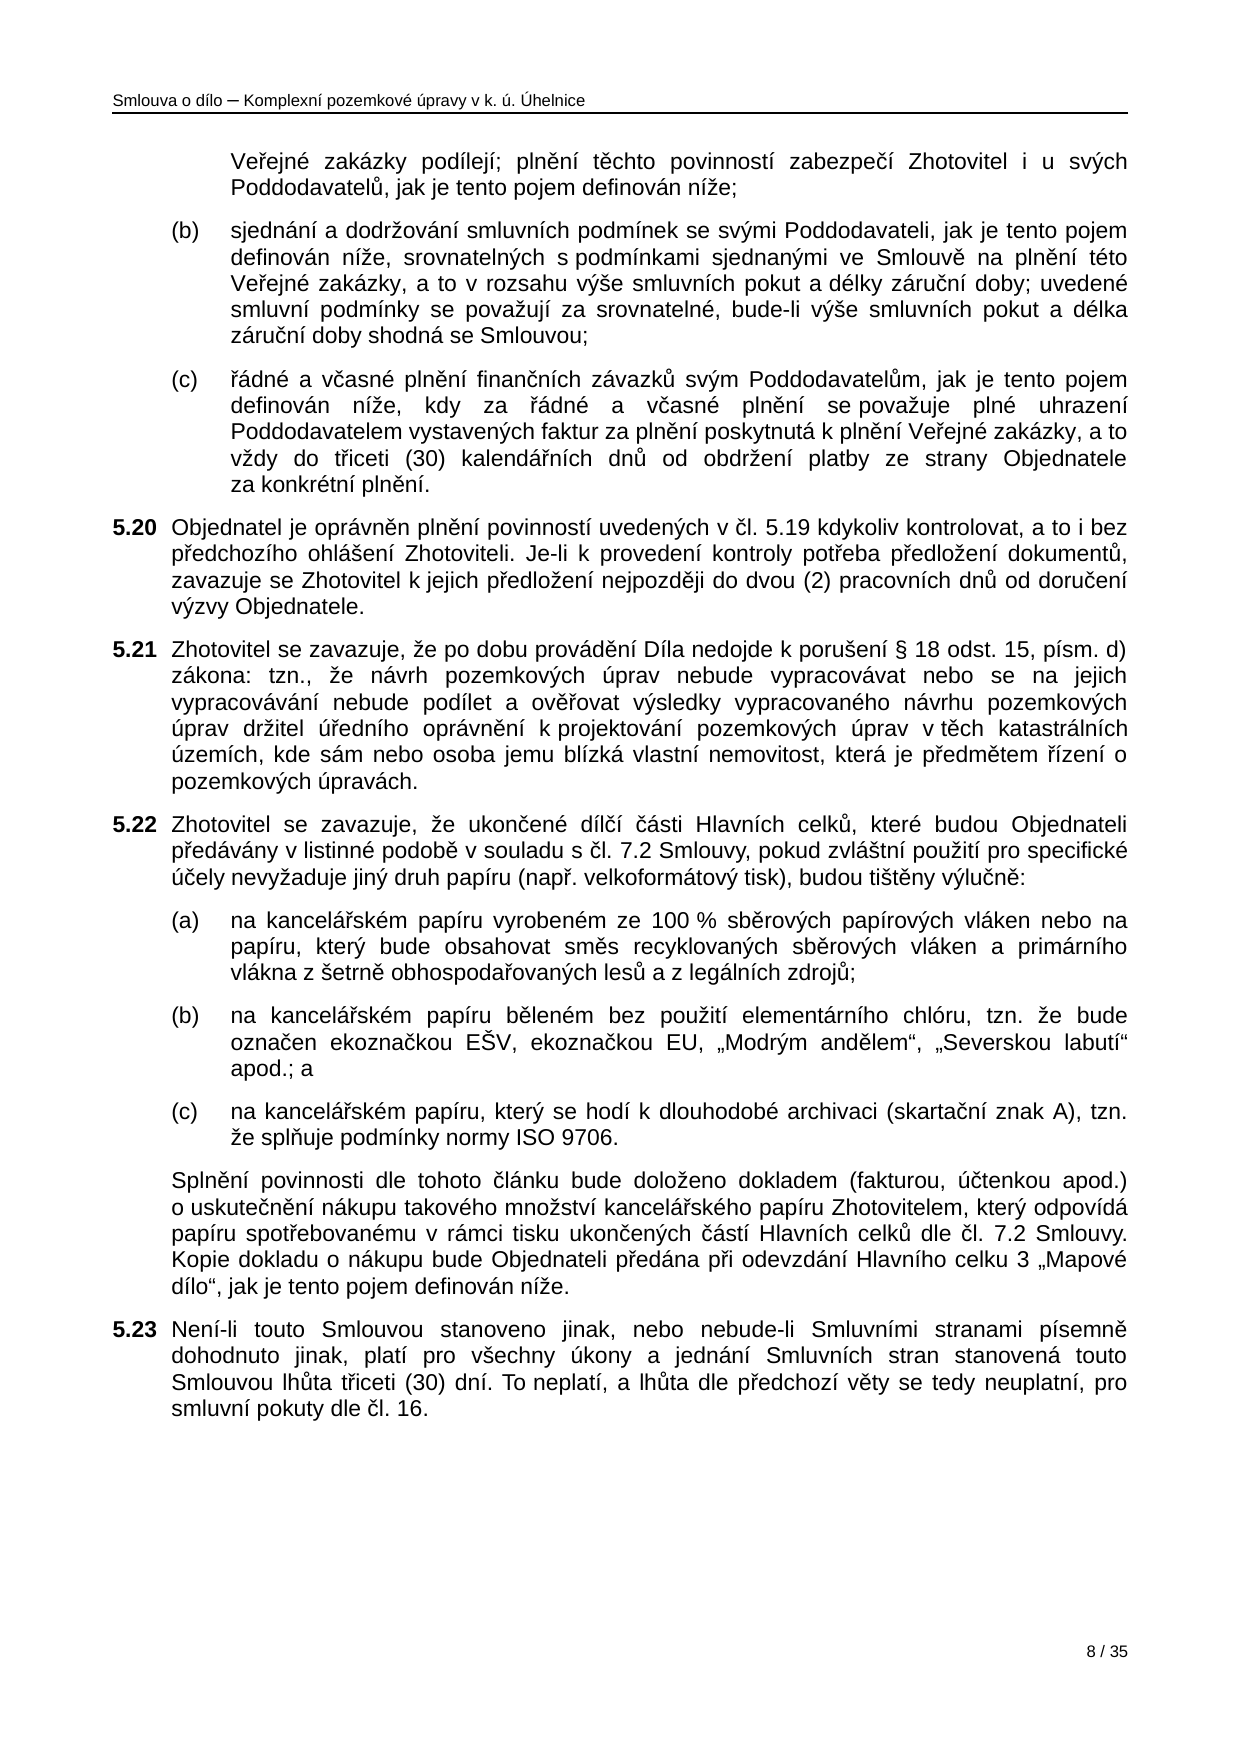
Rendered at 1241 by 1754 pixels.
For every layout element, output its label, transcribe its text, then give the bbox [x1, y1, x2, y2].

list Splnění povinnosti dle tohoto článku bude doloženo dokladem (fakturou, účtenkou apod.) o uskutečnění nákupu takového množství kancelářského papíru Zhotovitelem, který odpovídá papíru spotřebovanému v rámci tisku ukončených částí Hlavních celků dle čl. 7.2 Smlouvy. Kopie dokladu o nákupu bude Objednateli předána při odevzdání Hlavního celku 3 „Mapové dílo“, jak je tento pojem definován níže. [171, 1167, 1128, 1299]
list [171, 148, 1128, 200]
list řádné a včasné plnění finančních závazků svým Poddodavatelům, jak je tento pojem definován níže, kdy za řádné a včasné plnění se považuje plné uhrazení Poddodavatelem vystavených faktur za plnění poskytnutá k plnění Veřejné zakázky, a to vždy do třiceti (30) kalendářních dnů od obdržení platby ze strany Objednatele za konkrétní plnění. [171, 366, 1128, 497]
list na kancelářském papíru běleném bez použití elementárního chlóru, tzn. že bude označen ekoznačkou EŠV, ekoznačkou EU, „Modrým andělem“, „Severskou labutí“ apod.; a [171, 1002, 1128, 1081]
text Zhotovitel se zavazuje, že ukončené dílčí části Hlavních celků, které budou Objednateli předávány v listinné podobě v souladu s čl. 7.2 Smlouvy, pokud zvláštní použití pro specifické účely nevyžaduje jiný druh papíru (např. velkoformátový tisk), budou tištěny výlučně: [112, 811, 1128, 890]
text Zhotovitel se zavazuje, že po dobu provádění Díla nedojde k porušení § 18 odst. 15, písm. d) zákona: tzn., že návrh pozemkových úprav nebude vypracovávat nebo se na jejich vypracovávání nebude podílet a ověřovat výsledky vypracovaného návrhu pozemkových úprav držitel úředního oprávnění k projektování pozemkových úprav v těch katastrálních územích, kde sám nebo osoba jemu blízká vlastní nemovitost, která je předmětem řízení o pozemkových úpravách. [112, 636, 1128, 794]
text Není-li touto Smlouvou stanoveno jinak, nebo nebude-li Smluvními stranami písemně dohodnuto jinak, platí pro všechny úkony a jednání Smluvních stran stanovená touto Smlouvou lhůta třiceti (30) dní. To neplatí, a lhůta dle předchozí věty se tedy neuplatní, pro smluvní pokuty dle čl. 16. [112, 1316, 1128, 1421]
list sjednání a dodržování smluvních podmínek se svými Poddodavateli, jak je tento pojem definován níže, srovnatelných s podmínkami sjednanými ve Smlouvě na plnění této Veřejné zakázky, a to v rozsahu výše smluvních pokut a délky záruční doby; uvedené smluvní podmínky se považují za srovnatelné, bude-li výše smluvních pokut a délka záruční doby shodná se Smlouvou; [171, 217, 1128, 349]
list na kancelářském papíru vyrobeném ze 100 % sběrových papírových vláken nebo na papíru, který bude obsahovat směs recyklovaných sběrových vláken a primárního vlákna z šetrně obhospodařovaných lesů a z legálních zdrojů; [171, 907, 1128, 986]
list na kancelářském papíru, který se hodí k dlouhodobé archivaci (skartační znak A), tzn. že splňuje podmínky normy ISO 9706. [171, 1098, 1128, 1151]
text Objednatel je oprávněn plnění povinností uvedených v čl. 5.19 kdykoliv kontrolovat, a to i bez předchozího ohlášení Zhotoviteli. Je-li k provedení kontroly potřeba předložení dokumentů, zavazuje se Zhotovitel k jejich předložení nejpozději do dvou (2) pracovních dnů od doručení výzvy Objednatele. [112, 514, 1128, 619]
